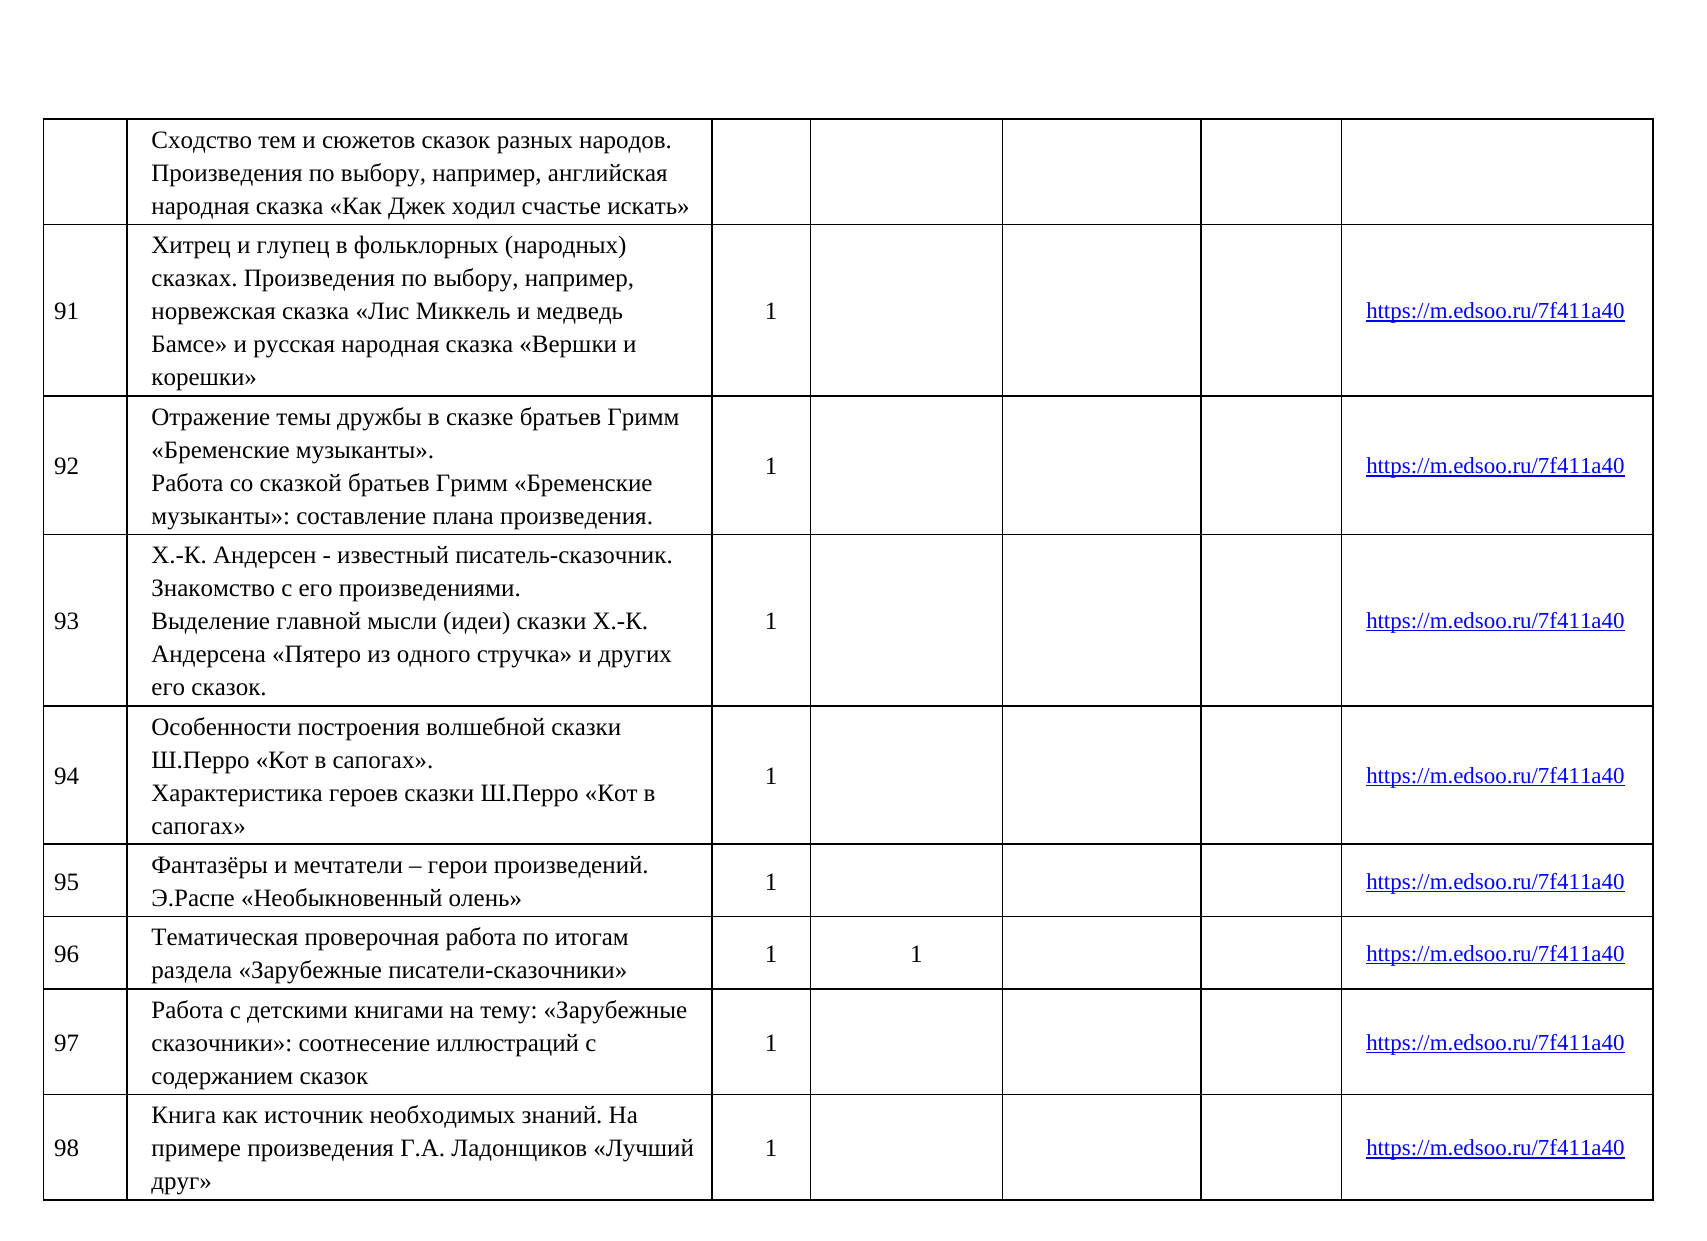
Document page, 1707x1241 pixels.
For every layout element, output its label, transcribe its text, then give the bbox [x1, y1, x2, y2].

table_cell 93 [44, 535, 126, 705]
table_cell [811, 225, 1002, 395]
table_cell [811, 120, 1002, 223]
table_cell https://m.edsoo.ru/7f411a40 [1342, 707, 1652, 843]
table_cell Тематическая проверочная работа по итогам раздела «Зарубежные писатели-сказочники» [128, 917, 711, 988]
table_cell [1202, 845, 1341, 916]
table_cell 1 [713, 120, 810, 223]
table_cell 96 [44, 917, 126, 988]
table_cell 91 [44, 225, 126, 395]
table_cell [1003, 990, 1200, 1093]
table_cell Книга как источник необходимых знаний. На примере произведения Г.А. Ладонщиков «Лучший друг» [128, 1095, 711, 1199]
table_cell Работа с детскими книгами на тему: «Зарубежные сказочники»: соотнесение иллюстраций с содержанием сказок [128, 990, 711, 1093]
table_cell Хитрец и глупец в фольклорных (народных) сказках. Произведения по выбору, например, норвежская сказка «Лис Миккель и медведь Бамсе» и русская народная сказка «Вершки и корешки» [128, 225, 711, 395]
table_cell Отражение темы дружбы в сказке братьев Гримм «Бременские музыканты». Работа со сказкой братьев Гримм «Бременские музыканты»: составление плана произведения. [128, 397, 711, 533]
table_cell [1202, 225, 1341, 395]
table_cell 1 [713, 917, 810, 988]
table_cell 1 [713, 397, 810, 533]
table_cell 97 [44, 990, 126, 1093]
table_cell [1202, 397, 1341, 533]
table_cell [1202, 990, 1341, 1093]
table_cell [1003, 397, 1200, 533]
table_cell [811, 397, 1002, 533]
table_cell https://m.edsoo.ru/7f411a40 [1342, 225, 1652, 395]
table_cell [1003, 917, 1200, 988]
table_cell 95 [44, 845, 126, 916]
table_cell [811, 707, 1002, 843]
table_cell [811, 990, 1002, 1093]
table_cell https://m.edsoo.ru/7f411a40 [1342, 990, 1652, 1093]
table_cell [811, 535, 1002, 705]
table_cell 98 [44, 1095, 126, 1199]
table_cell [1003, 1095, 1200, 1199]
table_cell [811, 1095, 1002, 1199]
table_cell [1202, 120, 1341, 223]
table_cell Х.-К. Андерсен - известный писатель-сказочник. Знакомство с его произведениями. Выделение главной мысли (идеи) сказки Х.-К. Андерсена «Пятеро из одного стручка» и других его сказок. [128, 535, 711, 705]
table_cell 1 [811, 917, 1002, 988]
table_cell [1342, 1095, 1652, 1199]
table_cell [1202, 917, 1341, 988]
table_cell 1 [713, 845, 810, 916]
table_cell [1003, 707, 1200, 843]
table_cell [1202, 707, 1341, 843]
table_cell 94 [44, 707, 126, 843]
table_cell https://m.edsoo.ru/7f411a40 [1342, 535, 1652, 705]
table_cell 90 [44, 120, 126, 223]
table_cell [1003, 120, 1200, 223]
table_cell Особенности построения волшебной сказки Ш.Перро «Кот в сапогах». Характеристика героев сказки Ш.Перро «Кот в сапогах» [128, 707, 711, 843]
table_cell [1003, 225, 1200, 395]
table_cell 92 [44, 397, 126, 533]
table_cell [811, 845, 1002, 916]
table_cell 1 [713, 707, 810, 843]
table_cell https://m.edsoo.ru/7f411a40 [1342, 397, 1652, 533]
table_cell [1003, 535, 1200, 705]
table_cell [1342, 120, 1652, 223]
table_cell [128, 120, 711, 223]
table_cell [1003, 845, 1200, 916]
table_cell [1202, 1095, 1341, 1199]
table_cell https://m.edsoo.ru/7f411a40 [1342, 917, 1652, 988]
table_cell Фантазёры и мечтатели – герои произведений. Э.Распе «Необыкновенный олень» [128, 845, 711, 916]
table_cell 1 [713, 535, 810, 705]
table_cell https://m.edsoo.ru/7f411a40 [1342, 845, 1652, 916]
table_cell [1202, 535, 1341, 705]
table_cell 1 [713, 990, 810, 1093]
table_cell 1 [713, 1095, 810, 1199]
table_cell 1 [713, 225, 810, 395]
